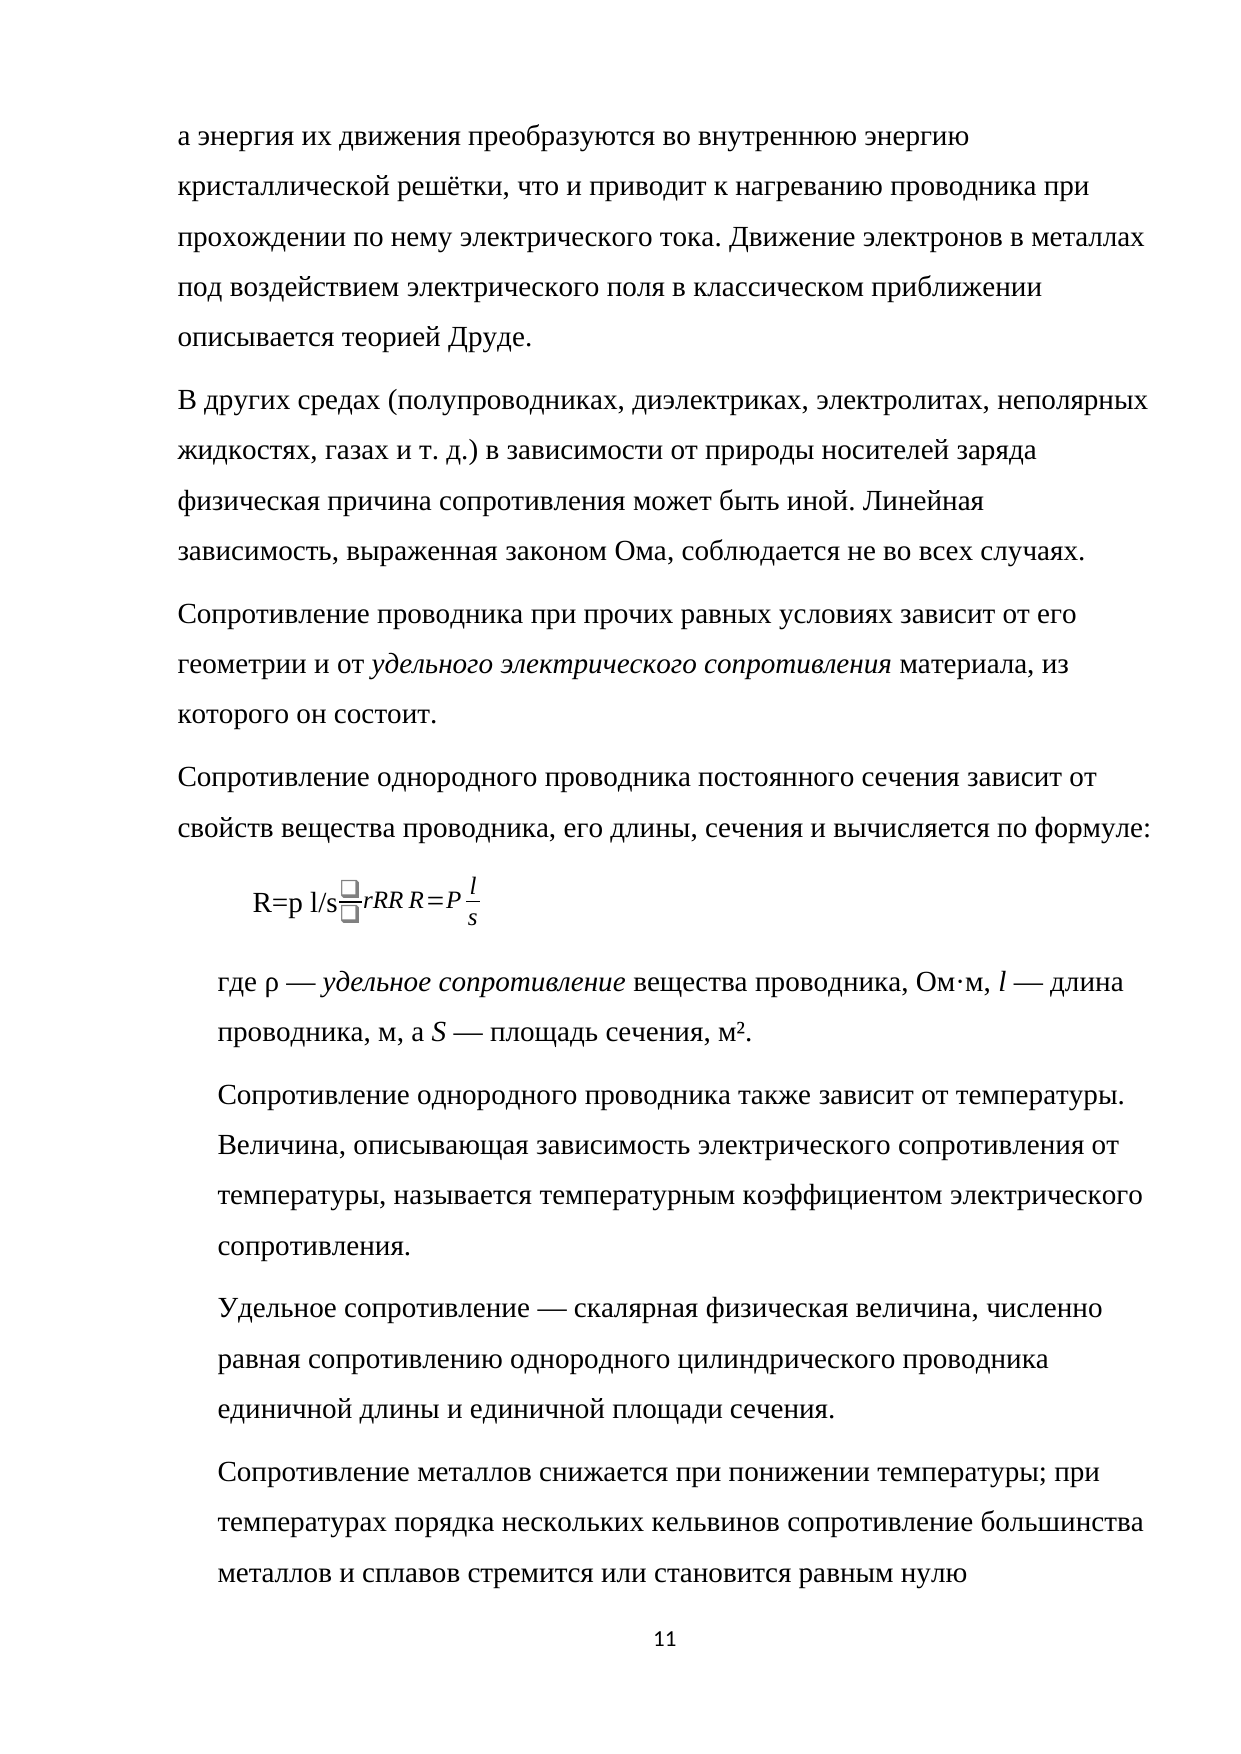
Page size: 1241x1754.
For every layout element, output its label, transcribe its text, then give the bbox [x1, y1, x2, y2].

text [177, 118, 1152, 353]
text Сопротивление однородного проводника также зависит от температуры. Величина, описывающая зависимость электрического сопротивления от температуры, называется температурным коэффициентом электрического сопротивления. [217, 1077, 1152, 1261]
text R=p l/s�=���, [252, 872, 1152, 931]
text В других средах (полупроводниках, диэлектриках, электролитах, неполярных жидкостях, газах и т. д.) в зависимости от природы носителей заряда физическая причина сопротивления может быть иной. Линейная зависимость, выраженная законом Ома, соблюдается не во всех случаях. [177, 382, 1152, 567]
text Удельное сопротивление — скалярная физическая величина, численно равная сопротивлению однородного цилиндрического проводника единичной длины и единичной площади сечения. [217, 1291, 1152, 1425]
text где ρ — удельное сопротивление вещества проводника, Ом·м, l — длина проводника, м, а S — площадь сечения, м². [217, 964, 1152, 1048]
text Сопротивление проводника при прочих равных условиях зависит от его геометрии и от удельного электрического сопротивления материала, из которого он состоит. [177, 596, 1152, 730]
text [217, 1454, 1152, 1588]
text Сопротивление однородного проводника постоянного сечения зависит от свойств вещества проводника, его длины, сечения и вычисляется по формуле: [177, 759, 1152, 843]
